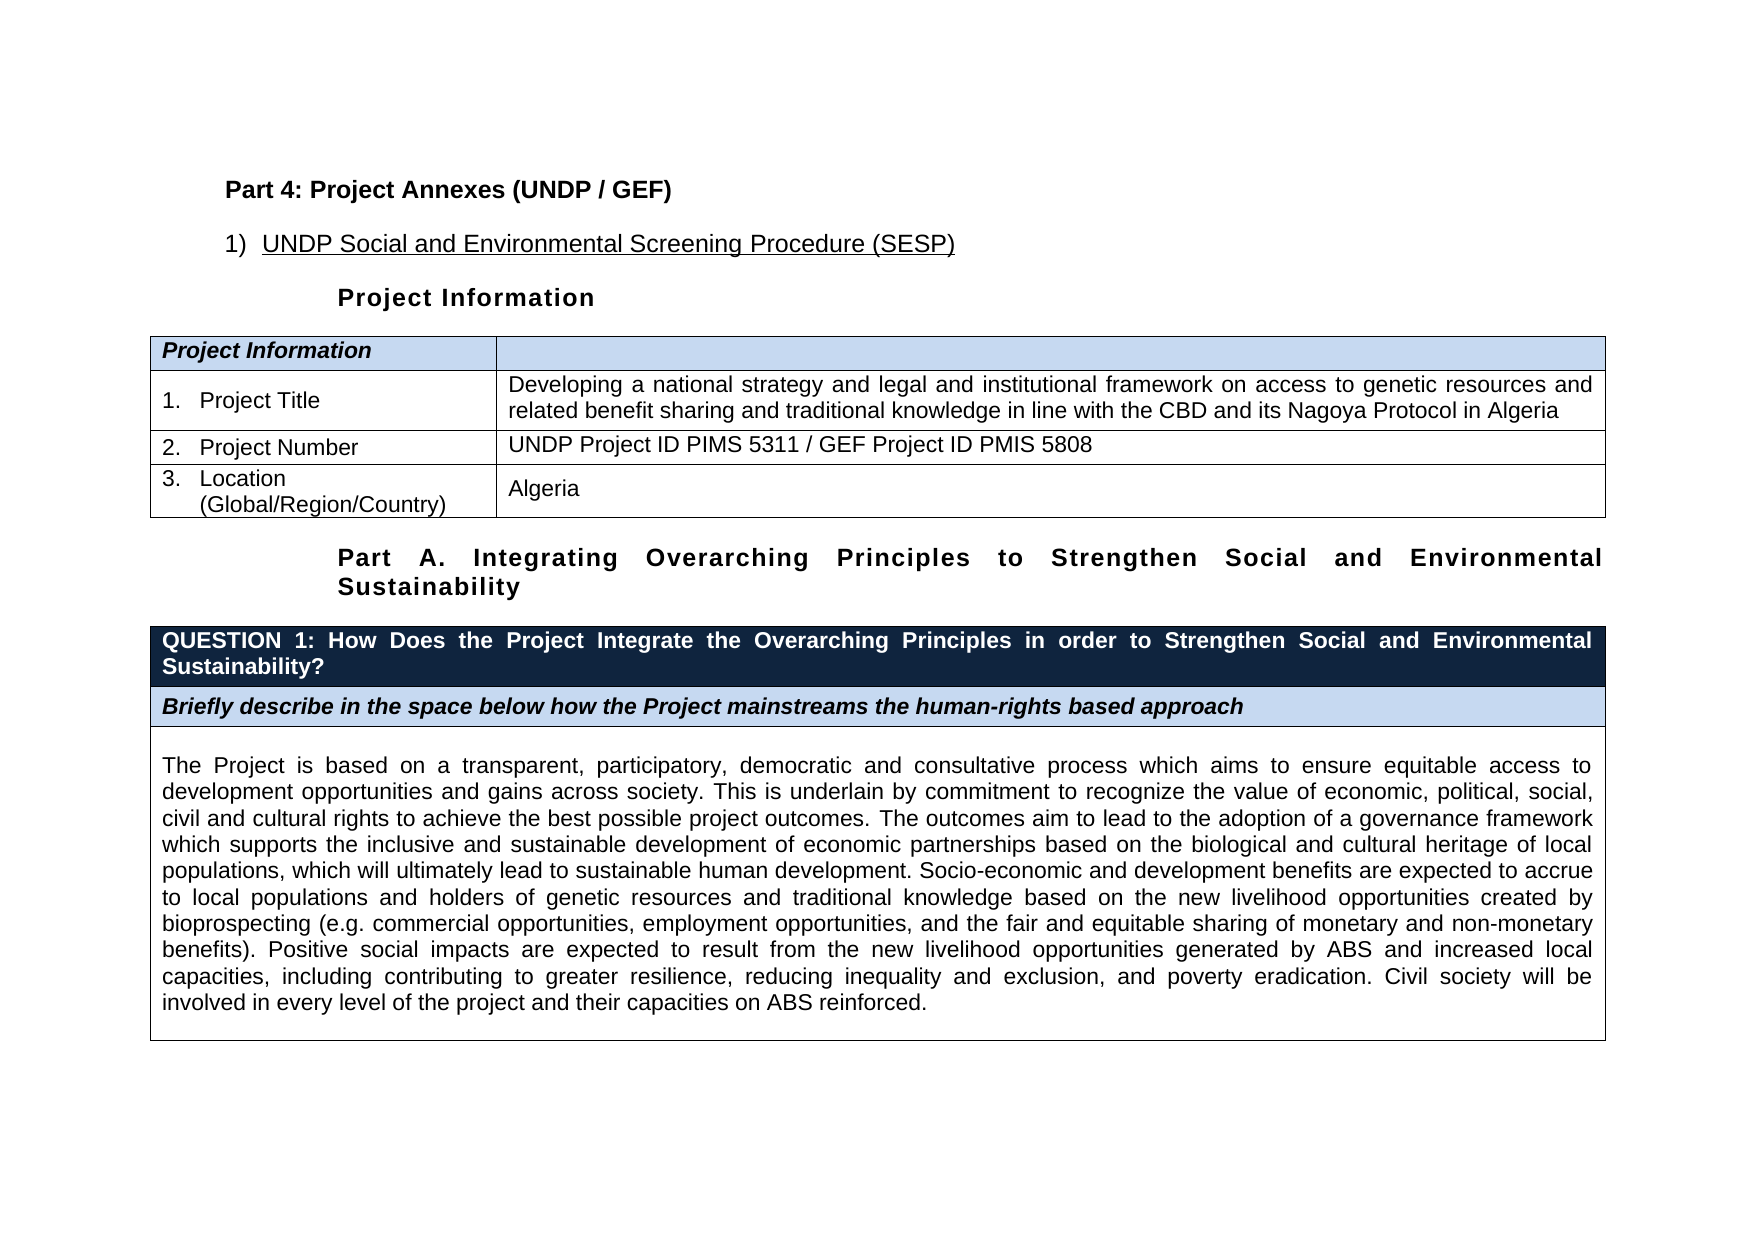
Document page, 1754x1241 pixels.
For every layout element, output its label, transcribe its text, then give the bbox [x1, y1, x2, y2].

subtitle Part A. Integrating Overarching Principles to Strengthen Social and Environmental Sustainability [337, 543, 1604, 601]
table_cell The Project is based on a transparent, participatory, democratic and consultative process which aims to ensure equitable access to development opportunities and gains across society. This is underlain by commitment to recognize the value of economic, political, social, civil and cultural rights to achieve the best possible project outcomes. The outcomes aim to lead to the adoption of a governance framework which supports the inclusive and sustainable development of economic partnerships based on the biological and cultural heritage of local populations, which will ultimately lead to sustainable human development. Socio-economic and development benefits are expected to accrue to local populations and holders of genetic resources and traditional knowledge based on the new livelihood opportunities created by bioprospecting (e.g. commercial opportunities, employment opportunities, and the fair and equitable sharing of monetary and non-monetary benefits). Positive social impacts are expected to result from the new livelihood opportunities generated by ABS and increased local capacities, including contributing to greater resilience, reducing inequality and exclusion, and poverty eradication. Civil society will be involved in every level of the project and their capacities on ABS reinforced. [151, 727, 1605, 1040]
table_cell Project Number [151, 431, 496, 463]
subtitle Project Information [337, 282, 1604, 311]
subtitle UNDP Social and Environmental Screening Procedure (SESP) [224, 229, 1604, 257]
table_header QUESTION 1: How Does the Project Integrate the Overarching Principles in order to Strengthen Social and Environmental Sustainability? [151, 627, 1605, 686]
table_cell Algeria [497, 465, 1605, 517]
table_cell UNDP Project ID PIMS 5311 / GEF Project ID PMIS 5808 [497, 431, 1605, 463]
subtitle Part 4: Project Annexes (UNDP / GEF) [225, 175, 1604, 204]
table_cell Project Title [151, 371, 496, 430]
table_cell Briefly describe in the space below how the Project mainstreams the human-rights based approach [151, 687, 1605, 726]
table_header [497, 337, 1605, 370]
table_cell Developing a national strategy and legal and institutional framework on access to genetic resources and related benefit sharing and traditional knowledge in line with the CBD and its Nagoya Protocol in Algeria [497, 371, 1605, 430]
table_header Project Information [151, 337, 496, 370]
table_cell Location (Global/Region/Country) [151, 465, 496, 517]
